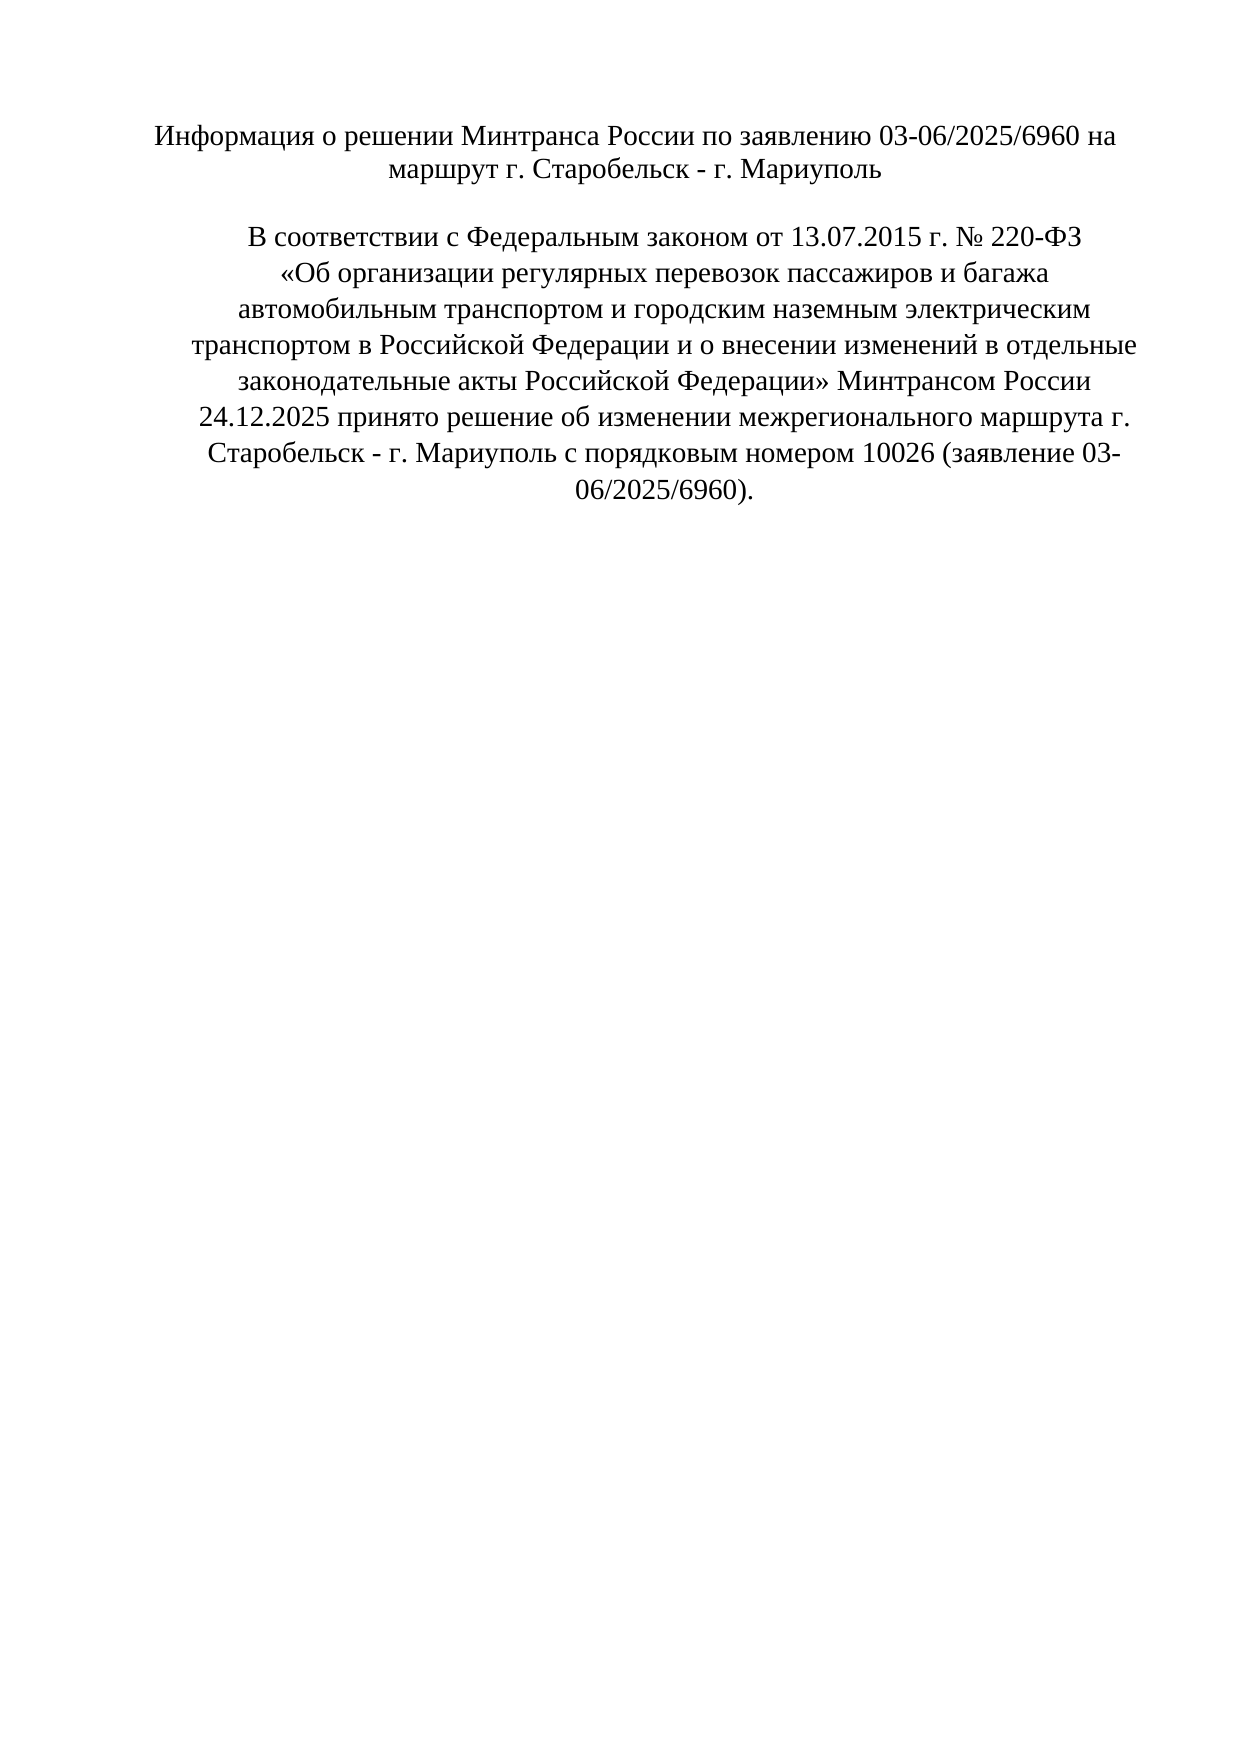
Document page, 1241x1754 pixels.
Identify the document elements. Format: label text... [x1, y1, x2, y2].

text Информация о решении Минтранса России по заявлению 03-06/2025/6960 на маршрут г. Старобельск - г. Мариуполь [118, 118, 1152, 185]
text В соответствии с Федеральным законом от 13.07.2015 г. № 220-ФЗ «Об организации регулярных перевозок пассажиров и багажа автомобильным транспортом и городским наземным электрическим транспортом в Российской Федерации и о внесении изменений в отдельные законодательные акты Российской Федерации» Минтрансом России 24.12.2025 принято решение об изменении межрегионального маршрута г. Старобельск - г. Мариуполь с порядковым номером 10026 (заявление 03-06/2025/6960). [177, 219, 1152, 505]
